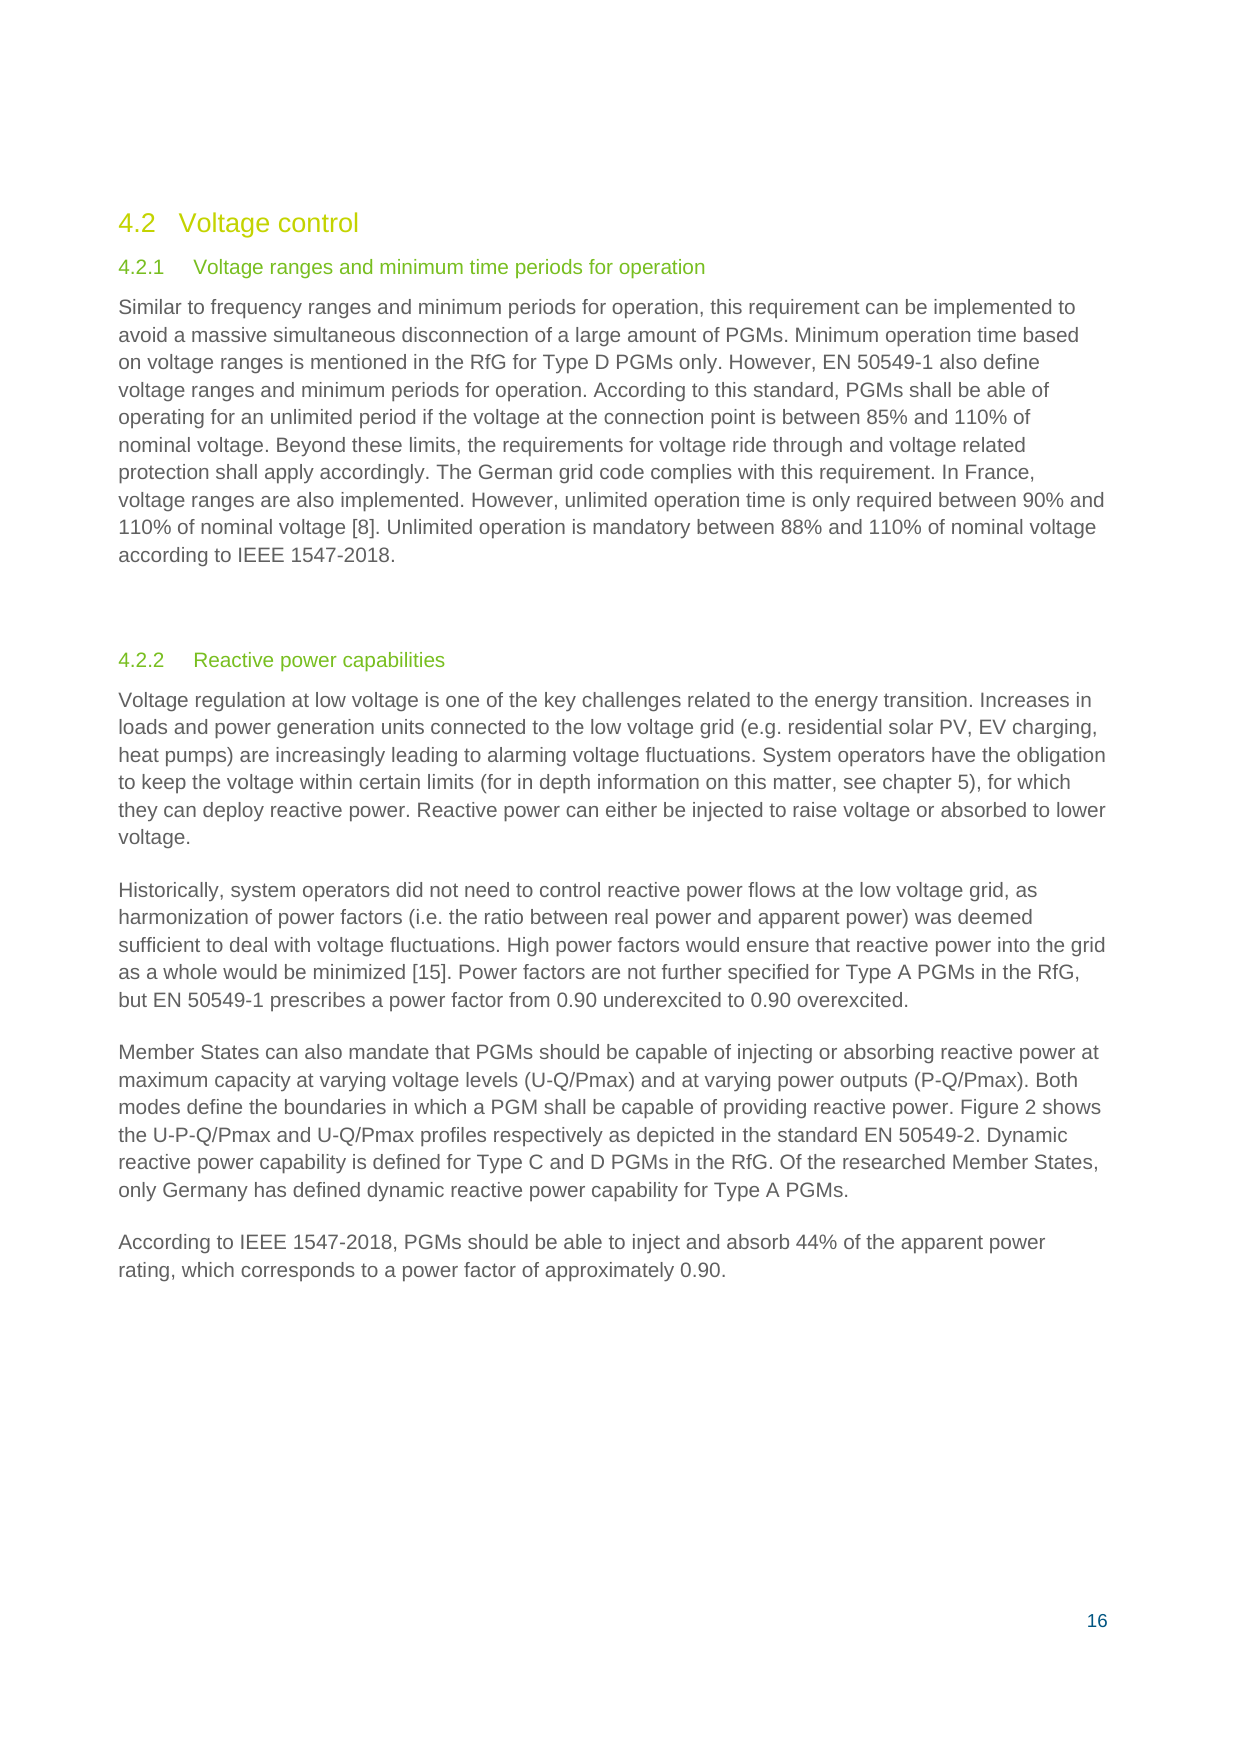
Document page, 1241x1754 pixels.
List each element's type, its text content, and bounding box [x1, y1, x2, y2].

subtitle Voltage ranges and minimum time periods for operation [118, 255, 1107, 279]
text Member States can also mandate that PGMs should be capable of injecting or absorbing reactive power at maximum capacity at varying voltage levels (U-Q/Pmax) and at varying power outputs (P-Q/Pmax). Both modes define the boundaries in which a PGM shall be capable of providing reactive power. Figure 2 shows the U-P-Q/Pmax and U-Q/Pmax profiles respectively as depicted in the standard EN 50549-2. Dynamic reactive power capability is defined for Type C and D PGMs in the RfG. Of the researched Member States, only Germany has defined dynamic reactive power capability for Type A PGMs. [118, 1040, 1107, 1202]
text According to IEEE 1547-2018, PGMs should be able to inject and absorb 44% of the apparent power rating, which corresponds to a power factor of approximately 0.90. [118, 1230, 1107, 1282]
subtitle Voltage control [118, 207, 1107, 238]
subtitle Reactive power capabilities [118, 648, 1107, 672]
text Similar to frequency ranges and minimum periods for operation, this requirement can be implemented to avoid a massive simultaneous disconnection of a large amount of PGMs. Minimum operation time based on voltage ranges is mentioned in the RfG for Type D PGMs only. However, EN 50549-1 also define voltage ranges and minimum periods for operation. According to this standard, PGMs shall be able of operating for an unlimited period if the voltage at the connection point is between 85% and 110% of nominal voltage. Beyond these limits, the requirements for voltage ride through and voltage related protection shall apply accordingly. The German grid code complies with this requirement. In France, voltage ranges are also implemented. However, unlimited operation time is only required between 90% and 110% of nominal voltage [8]. Unlimited operation is mandatory between 88% and 110% of nominal voltage according to IEEE 1547-2018. [118, 295, 1107, 567]
text Voltage regulation at low voltage is one of the key challenges related to the energy transition. Increases in loads and power generation units connected to the low voltage grid (e.g. residential solar PV, EV charging, heat pumps) are increasingly leading to alarming voltage fluctuations. System operators have the obligation to keep the voltage within certain limits (for in depth information on this matter, see chapter 5), for which they can deploy reactive power. Reactive power can either be injected to raise voltage or absorbed to lower voltage. [118, 688, 1107, 849]
text Historically, system operators did not need to control reactive power flows at the low voltage grid, as harmonization of power factors (i.e. the ratio between real power and apparent power) was deemed sufficient to deal with voltage fluctuations. High power factors would ensure that reactive power into the grid as a whole would be minimized [15]. Power factors are not further specified for Type A PGMs in the RfG, but EN 50549-1 prescribes a power factor from 0.90 underexcited to 0.90 overexcited. [118, 878, 1107, 1012]
